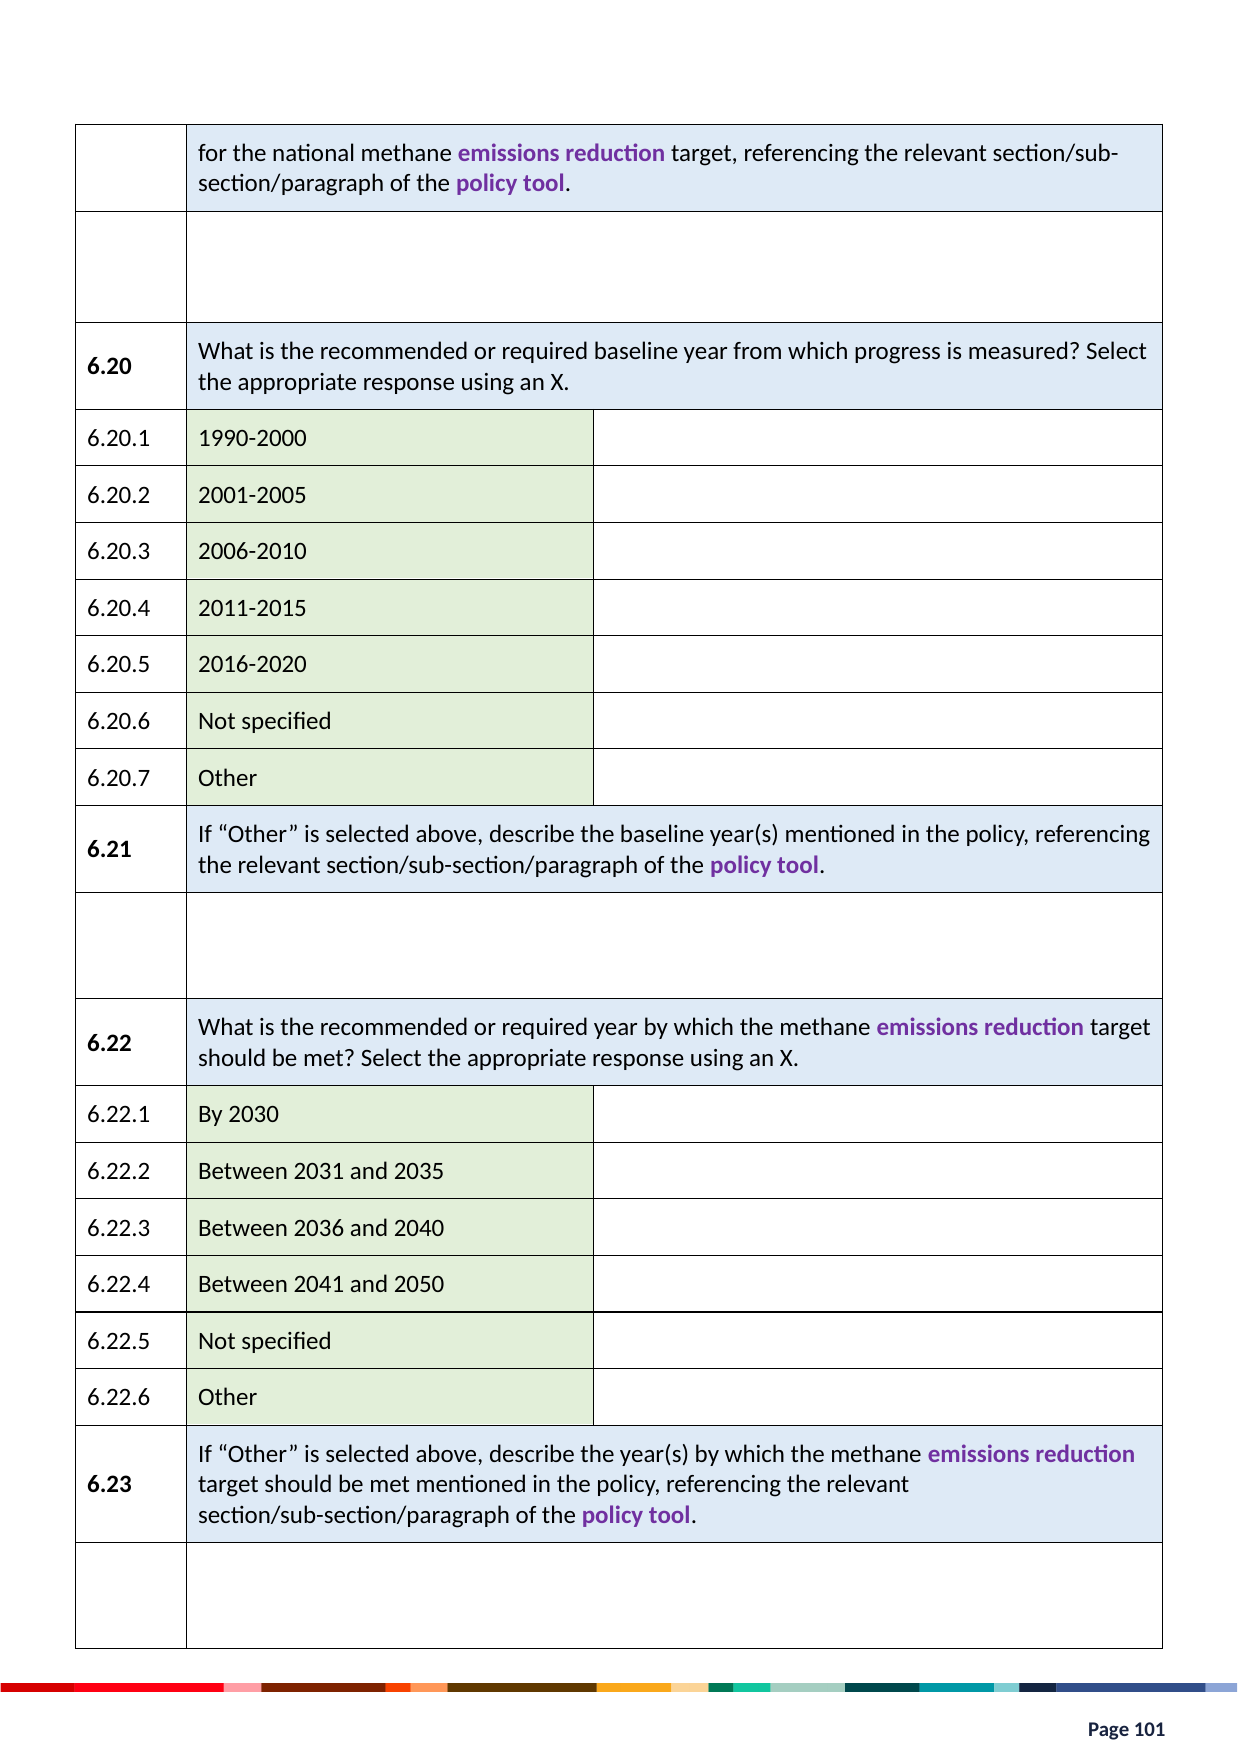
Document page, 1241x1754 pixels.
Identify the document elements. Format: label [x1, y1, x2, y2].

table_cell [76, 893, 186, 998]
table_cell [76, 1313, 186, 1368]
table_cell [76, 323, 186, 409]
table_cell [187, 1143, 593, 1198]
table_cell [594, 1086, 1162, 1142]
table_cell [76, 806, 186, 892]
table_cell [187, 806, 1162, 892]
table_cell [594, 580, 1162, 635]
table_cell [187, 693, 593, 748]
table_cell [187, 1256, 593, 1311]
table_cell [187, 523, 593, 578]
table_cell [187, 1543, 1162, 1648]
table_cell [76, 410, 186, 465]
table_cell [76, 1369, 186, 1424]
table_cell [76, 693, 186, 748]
picture [0, 1683, 1236, 1692]
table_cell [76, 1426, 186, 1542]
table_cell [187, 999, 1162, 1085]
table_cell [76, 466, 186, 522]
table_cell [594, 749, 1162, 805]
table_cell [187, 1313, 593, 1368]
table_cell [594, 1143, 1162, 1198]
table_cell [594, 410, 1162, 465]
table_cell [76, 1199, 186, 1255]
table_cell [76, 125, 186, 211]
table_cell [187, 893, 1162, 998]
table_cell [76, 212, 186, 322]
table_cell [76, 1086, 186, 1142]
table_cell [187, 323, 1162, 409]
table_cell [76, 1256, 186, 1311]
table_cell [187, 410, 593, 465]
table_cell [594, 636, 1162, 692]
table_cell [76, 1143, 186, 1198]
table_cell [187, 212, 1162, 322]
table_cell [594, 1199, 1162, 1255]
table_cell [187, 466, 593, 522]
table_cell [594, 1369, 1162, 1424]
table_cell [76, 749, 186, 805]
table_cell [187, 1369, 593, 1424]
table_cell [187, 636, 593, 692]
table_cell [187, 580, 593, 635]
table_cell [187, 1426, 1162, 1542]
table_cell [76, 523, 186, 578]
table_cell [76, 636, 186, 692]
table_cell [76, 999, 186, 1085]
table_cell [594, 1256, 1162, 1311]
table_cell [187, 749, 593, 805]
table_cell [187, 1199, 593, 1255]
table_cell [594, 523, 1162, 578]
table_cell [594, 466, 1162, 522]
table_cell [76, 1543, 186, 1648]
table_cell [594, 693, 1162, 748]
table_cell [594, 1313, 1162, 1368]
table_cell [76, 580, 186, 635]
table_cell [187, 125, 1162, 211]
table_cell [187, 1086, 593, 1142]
